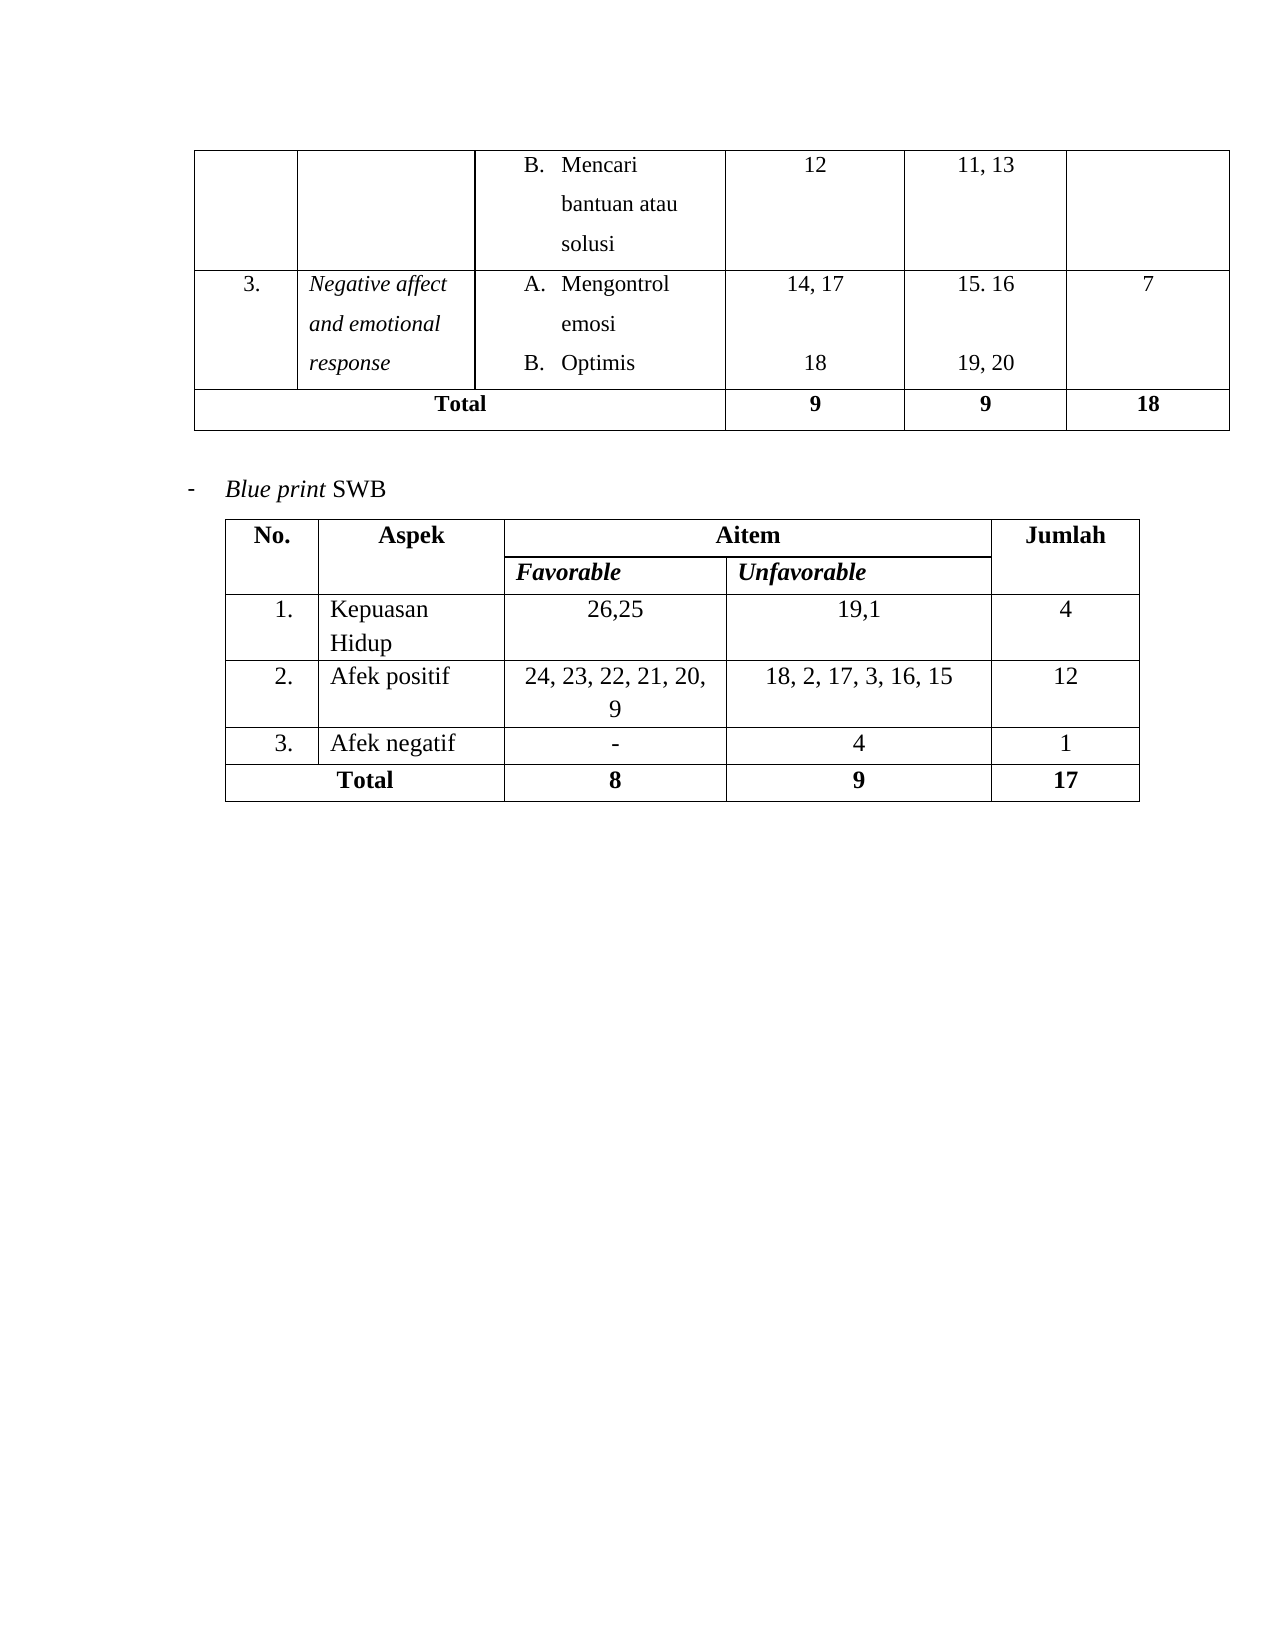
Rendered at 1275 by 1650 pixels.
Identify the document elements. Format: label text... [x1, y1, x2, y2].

table_cell [226, 595, 318, 660]
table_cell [298, 151, 474, 269]
table_cell 9 11, 13 [905, 151, 1066, 269]
list Blue print SWB [187, 474, 1125, 504]
table_cell 18, 2, 17, 3, 16, 15 [727, 661, 991, 727]
table_cell [195, 271, 297, 389]
table_cell 26,25 [505, 595, 726, 660]
table_cell Mengontrol emosi Optimis [476, 271, 725, 389]
table_cell 15. 16 19, 20 [905, 271, 1066, 389]
table_cell - [505, 728, 726, 764]
table_cell 9 [726, 390, 904, 429]
table_header No. [226, 520, 318, 593]
table_cell [226, 728, 318, 764]
table_cell 8 12 [726, 151, 904, 269]
table_cell 7 [1067, 271, 1229, 389]
table_cell 19,1 [727, 595, 991, 660]
table_header Aitem [505, 520, 991, 556]
table_cell 24, 23, 22, 21, 20, 9 [505, 661, 726, 727]
table_cell Afek positif [319, 661, 504, 727]
table_cell Afek negatif [319, 728, 504, 764]
table_cell 1 [992, 728, 1139, 764]
table_cell Favorable [505, 558, 726, 593]
table_cell 12 [992, 661, 1139, 727]
table_cell 18 [1067, 390, 1229, 429]
table_cell [226, 661, 318, 727]
table_cell 8 [505, 765, 726, 801]
table_cell Kepuasan Hidup [319, 595, 504, 660]
table_cell 5 [1067, 151, 1229, 269]
table_cell 4 [727, 728, 991, 764]
table_cell Unfavorable [727, 558, 991, 593]
table_cell Total [226, 765, 504, 801]
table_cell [476, 151, 725, 269]
table_cell 17 [992, 765, 1139, 801]
table_cell 9 [727, 765, 991, 801]
table_cell Total [195, 390, 725, 429]
table_cell Negative affect and emotional response [298, 271, 474, 389]
table_header Jumlah [992, 520, 1139, 593]
table_cell 4 [992, 595, 1139, 660]
table_header Aspek [319, 520, 504, 593]
table_cell [195, 151, 297, 269]
table_cell 9 [905, 390, 1066, 429]
table_cell 14, 17 18 [726, 271, 904, 389]
